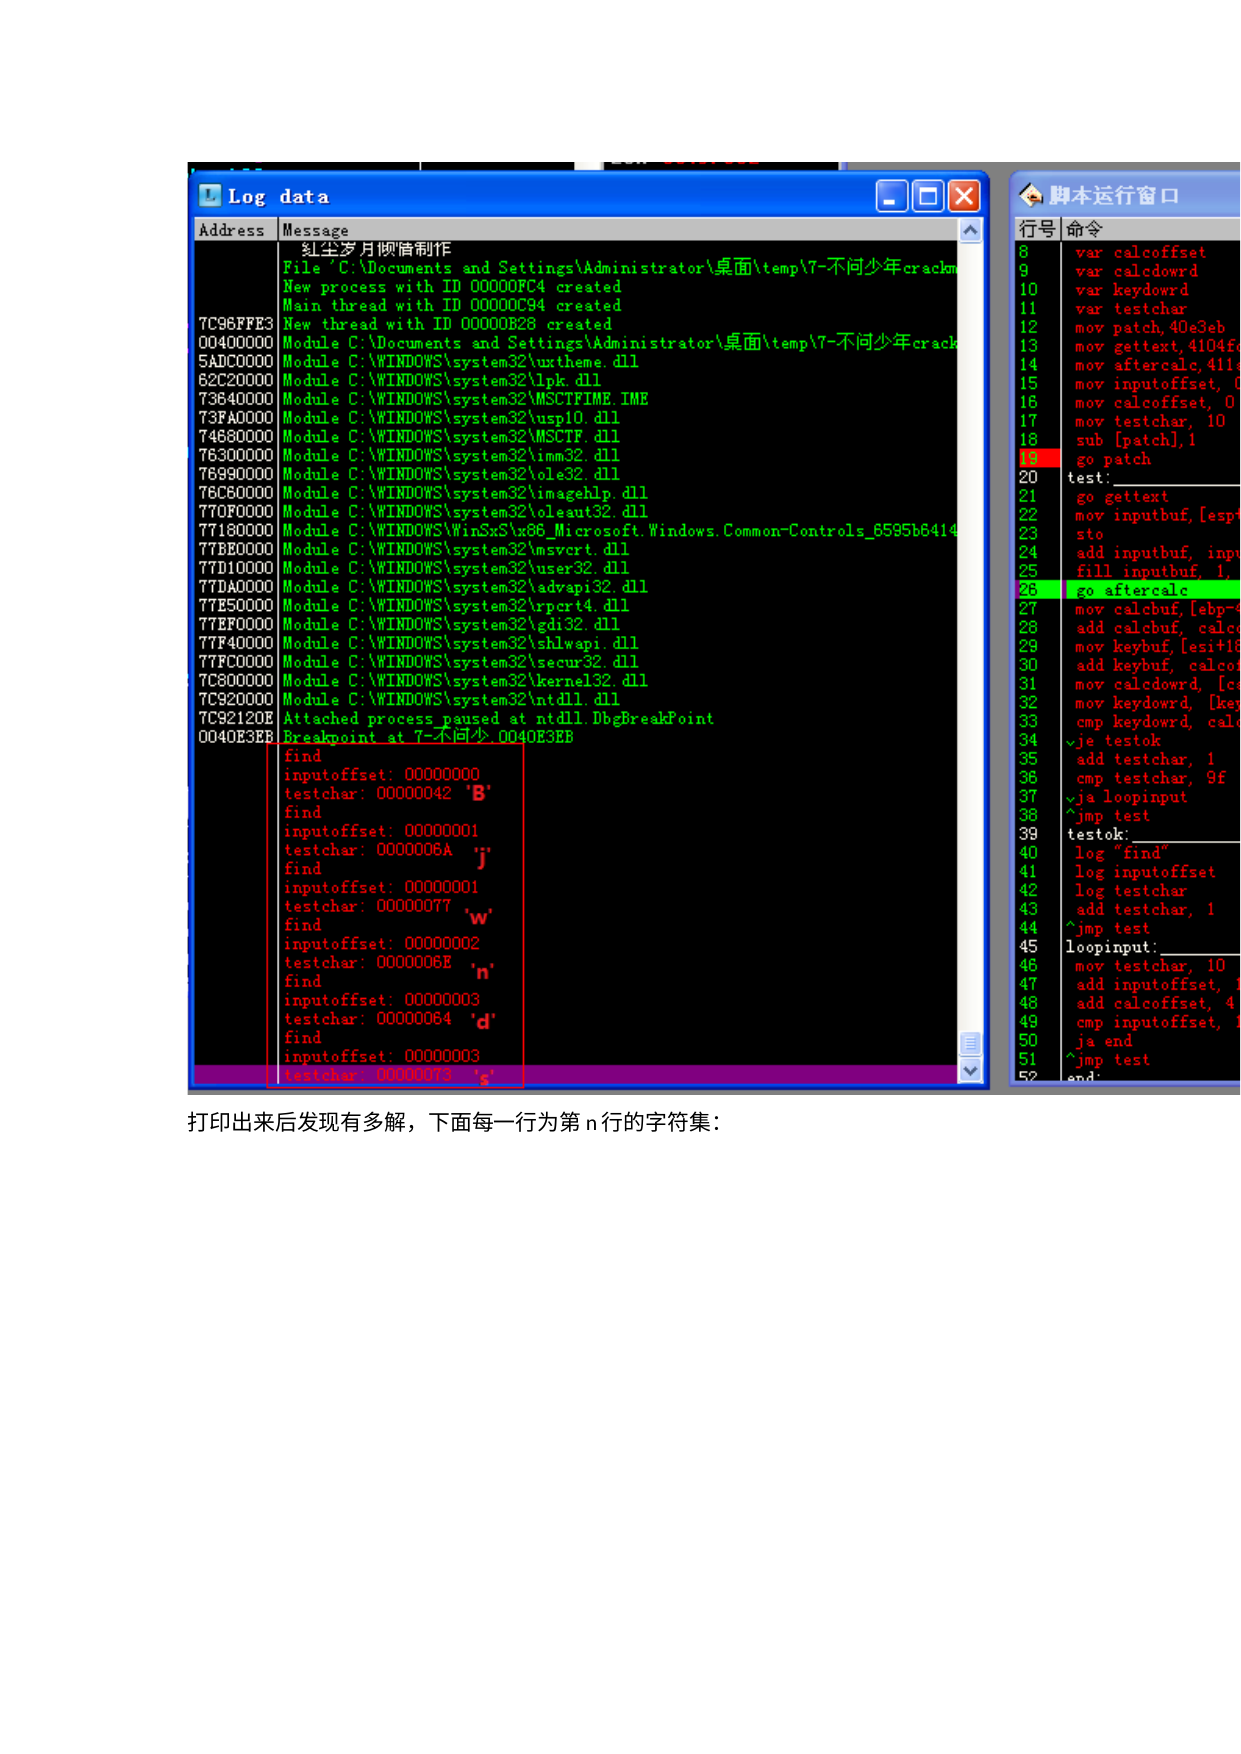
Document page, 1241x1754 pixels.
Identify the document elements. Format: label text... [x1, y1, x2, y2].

picture [187, 162, 1241, 1095]
text 打印出来后发现有多解，下面每一行为第n行的字符集： [187, 1104, 1053, 1137]
